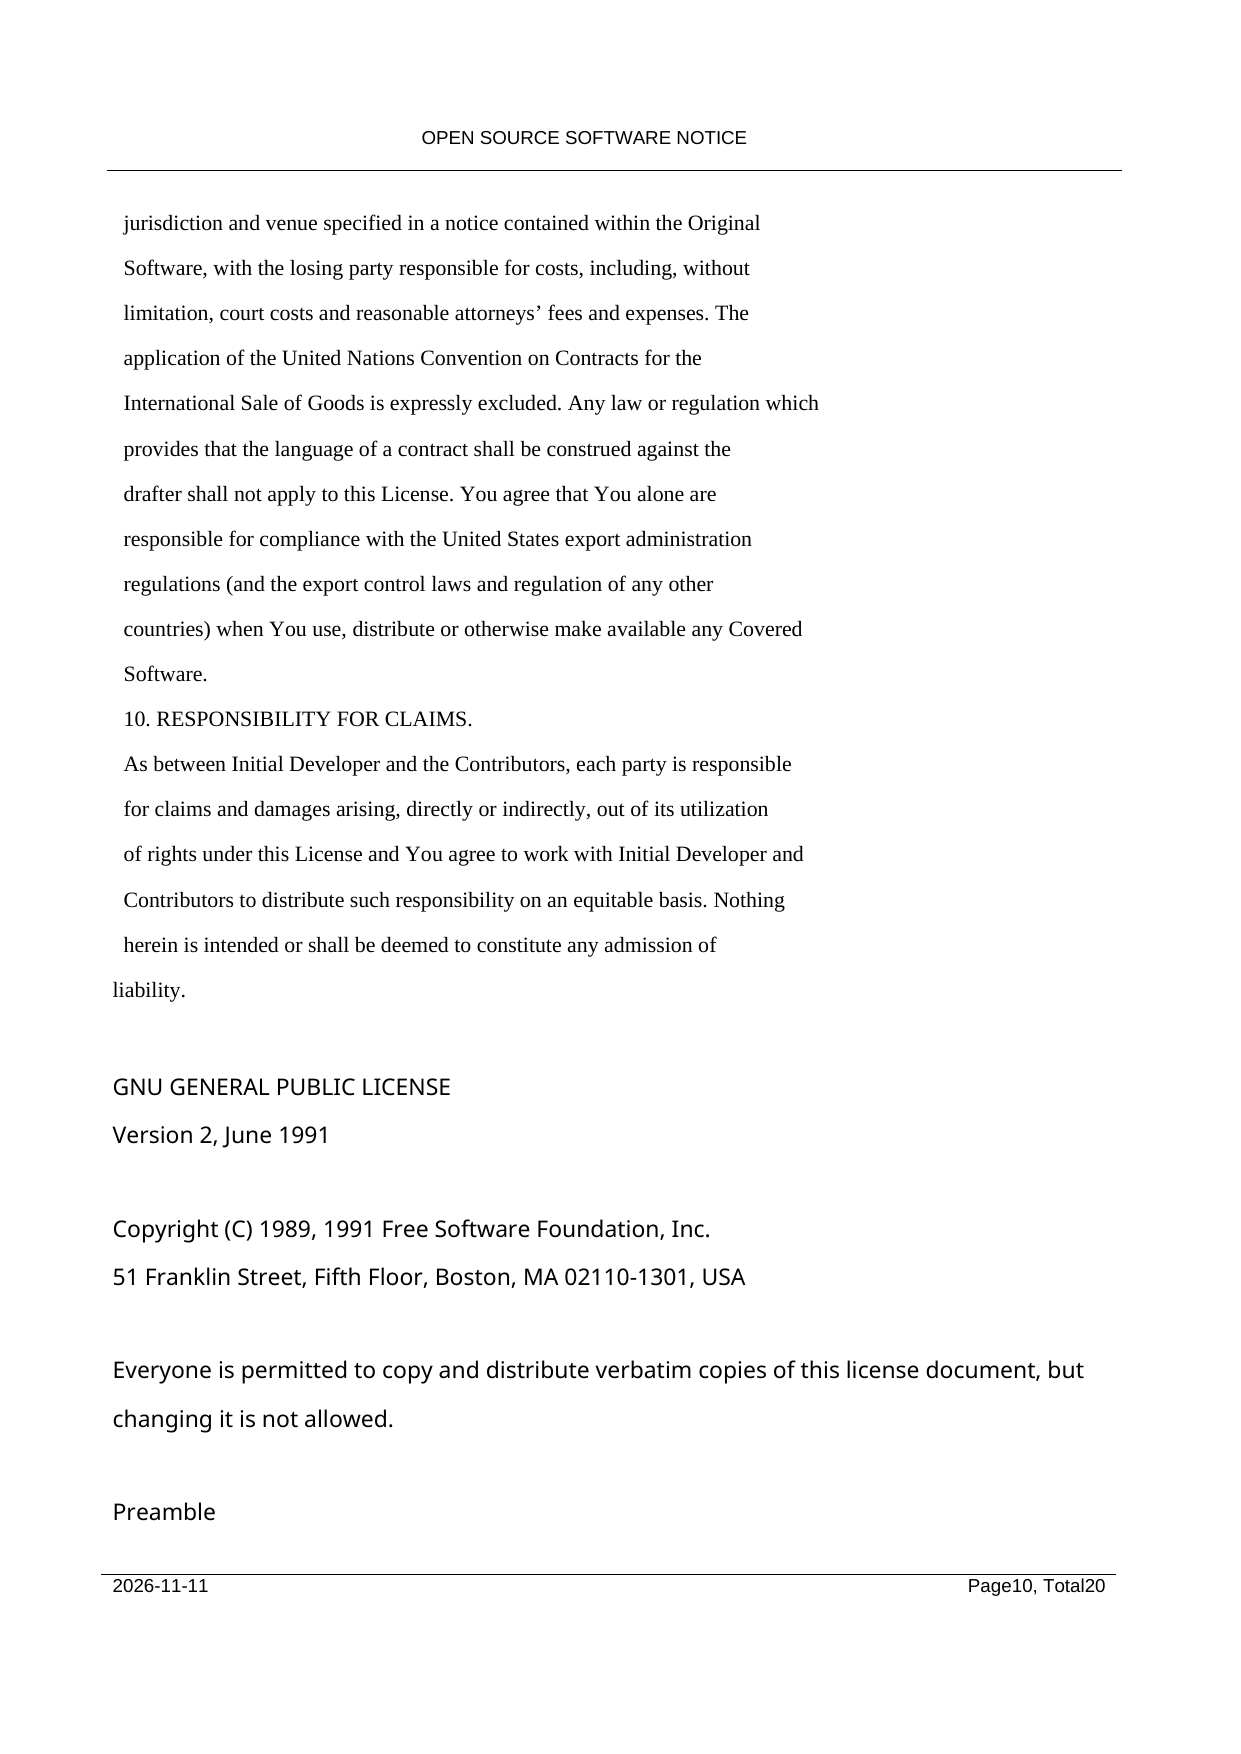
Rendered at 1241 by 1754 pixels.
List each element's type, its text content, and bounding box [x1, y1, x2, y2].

text herein is intended or shall be deemed to constitute any admission of [112, 928, 1128, 961]
text 10. RESPONSIBILITY FOR CLAIMS. [112, 702, 1128, 735]
text As between Initial Developer and the Contributors, each party is responsible [112, 748, 1128, 780]
text countries) when You use, distribute or otherwise make available any Covered [112, 612, 1128, 645]
text of rights under this License and You agree to work with Initial Developer and [112, 838, 1128, 870]
text Copyright (C) 1989, 1991 Free Software Foundation, Inc. [112, 1212, 1128, 1244]
text limitation, court costs and reasonable attorneys’ fees and expenses. The [112, 297, 1128, 329]
text jurisdiction and venue specified in a notice contained within the Original [112, 206, 1128, 239]
text Software, with the losing party responsible for costs, including, without [112, 251, 1128, 284]
text Everyone is permitted to copy and distribute verbatim copies of this license document, but changing it is not allowed. [112, 1353, 1128, 1434]
text Software. [112, 657, 1128, 690]
text International Sale of Goods is expressly excluded. Any law or regulation which [112, 387, 1128, 419]
text Preamble [112, 1495, 1128, 1528]
text 51 Franklin Street, Fifth Floor, Boston, MA 02110-1301, USA [112, 1260, 1128, 1293]
text Version 2, June 1991 [112, 1119, 1128, 1151]
text provides that the language of a contract shall be construed against the [112, 432, 1128, 464]
text Contributors to distribute such responsibility on an equitable basis. Nothing [112, 883, 1128, 915]
text application of the United Nations Convention on Contracts for the [112, 342, 1128, 374]
text responsible for compliance with the United States export administration [112, 522, 1128, 554]
text regulations (and the export control laws and regulation of any other [112, 567, 1128, 600]
text for claims and damages arising, directly or indirectly, out of its utilization [112, 793, 1128, 825]
text liability. GNU GENERAL PUBLIC LICENSE [112, 973, 1128, 1103]
text drafter shall not apply to this License. You agree that You alone are [112, 477, 1128, 509]
